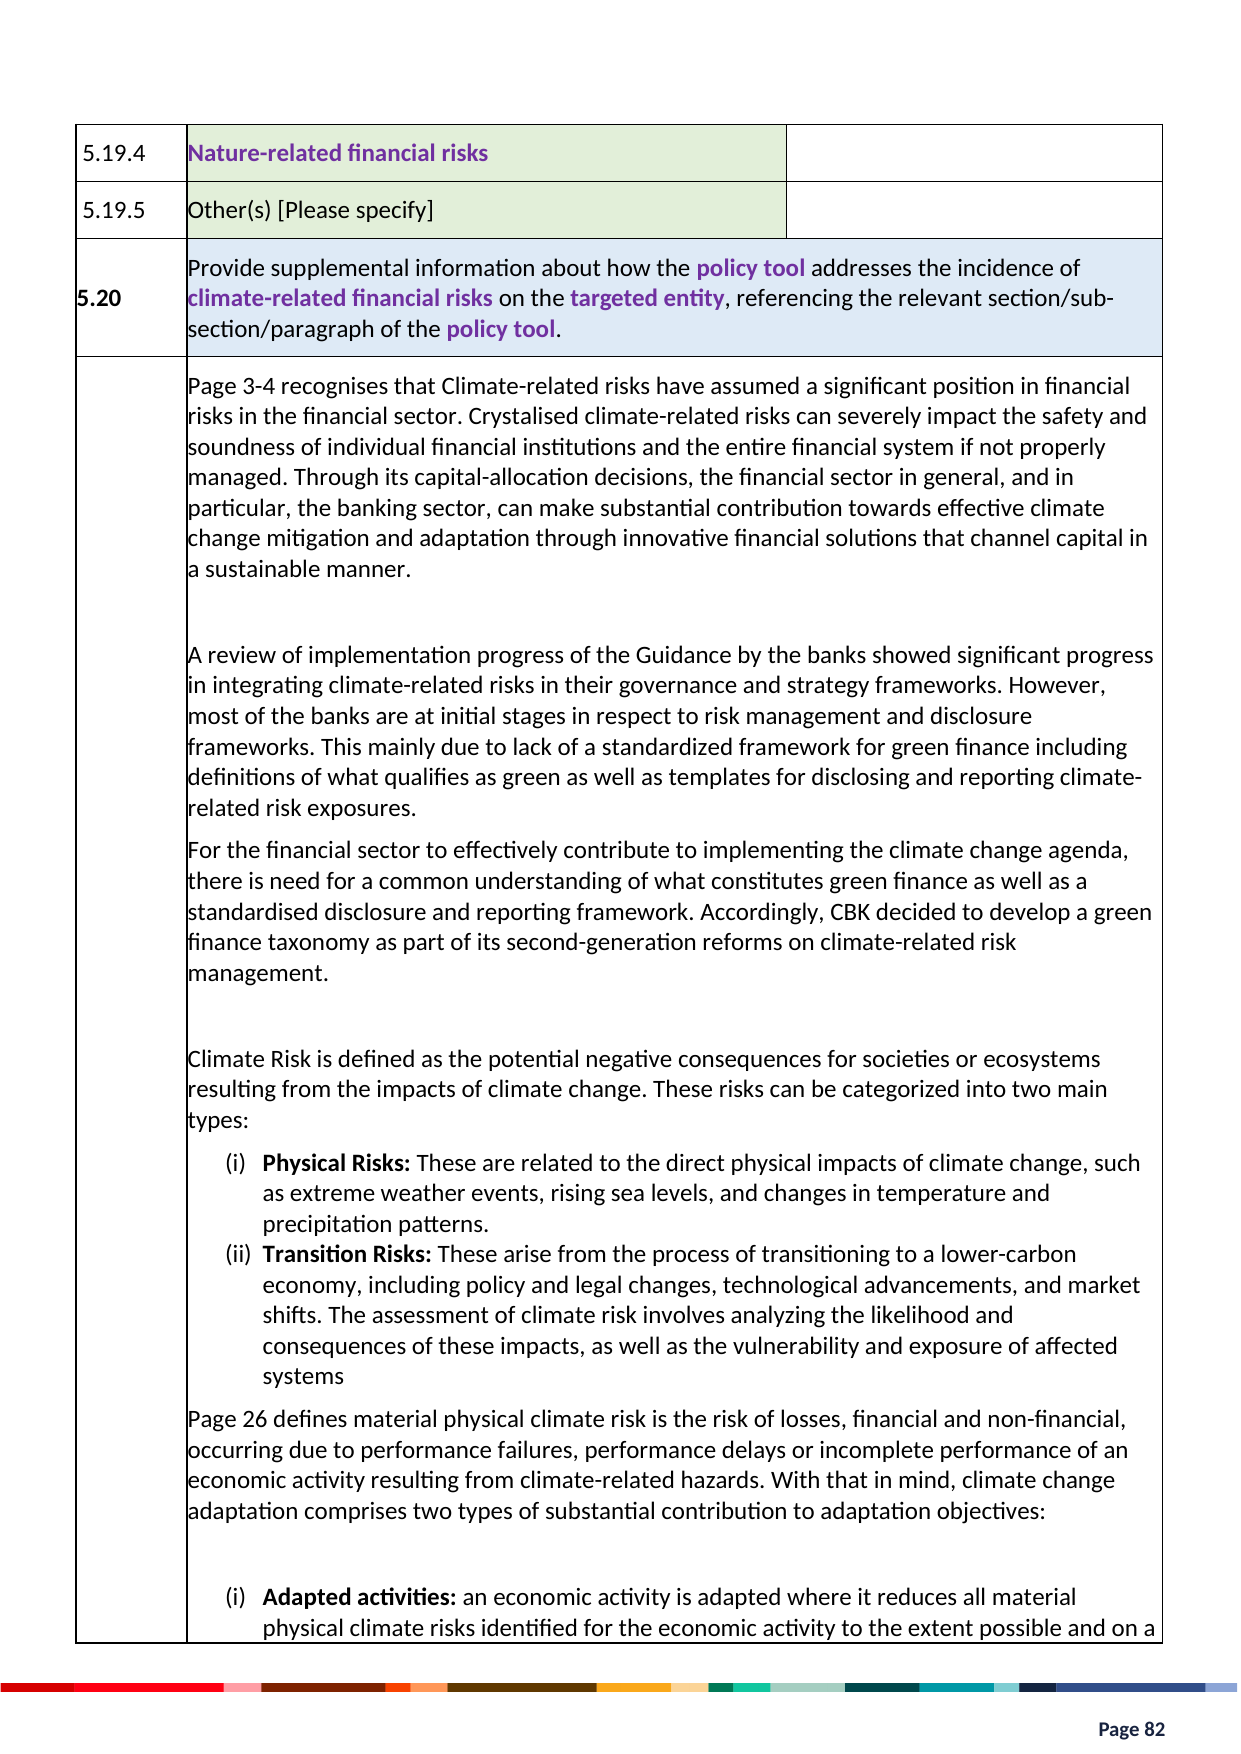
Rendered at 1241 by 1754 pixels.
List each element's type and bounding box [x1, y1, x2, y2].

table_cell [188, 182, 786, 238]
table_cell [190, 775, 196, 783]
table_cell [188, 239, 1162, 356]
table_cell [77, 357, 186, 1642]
picture [0, 1683, 1236, 1692]
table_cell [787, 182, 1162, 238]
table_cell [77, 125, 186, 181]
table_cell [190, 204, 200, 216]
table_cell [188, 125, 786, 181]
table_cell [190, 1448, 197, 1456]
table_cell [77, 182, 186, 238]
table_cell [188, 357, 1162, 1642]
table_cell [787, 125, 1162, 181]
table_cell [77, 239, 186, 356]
